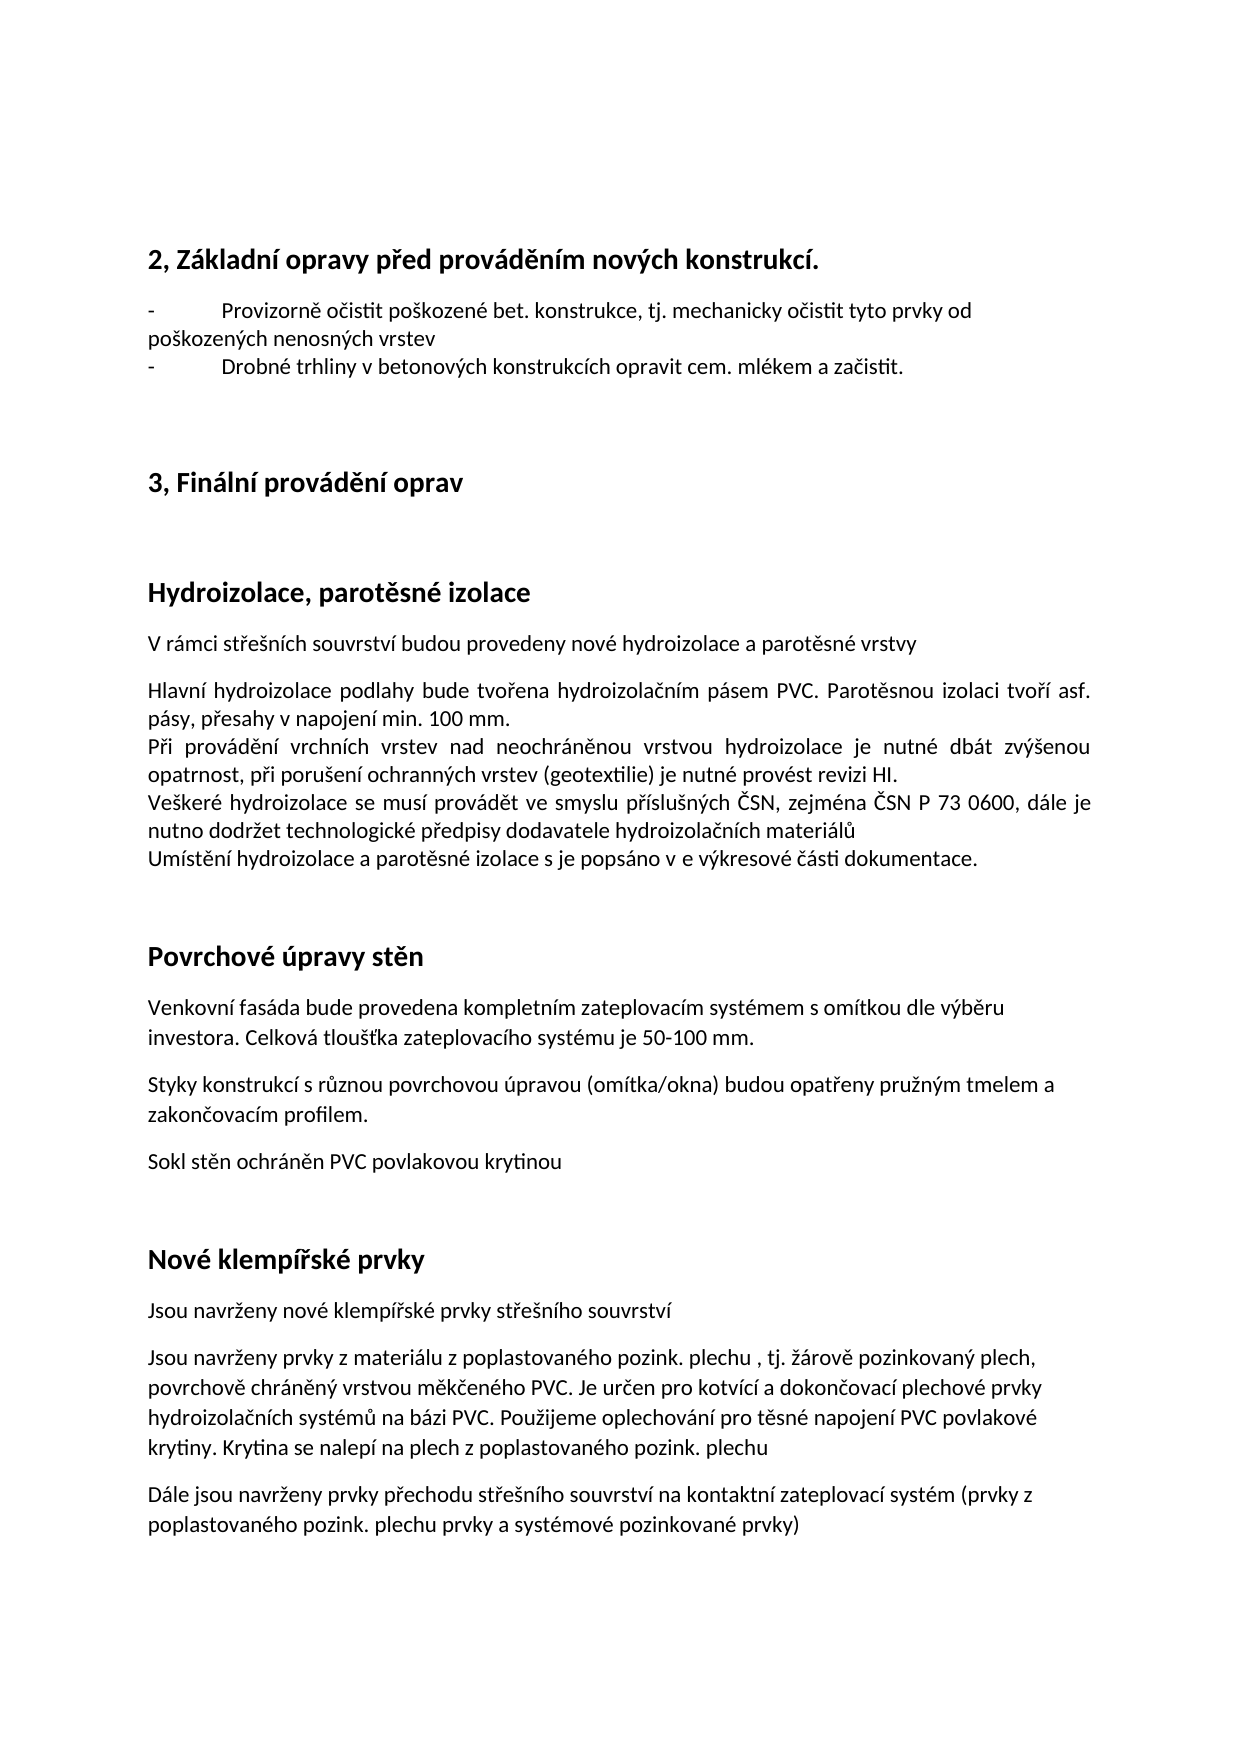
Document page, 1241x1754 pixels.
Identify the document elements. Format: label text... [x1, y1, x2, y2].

text 2, Základní opravy před prováděním nových konstrukcí. [148, 241, 1093, 277]
text Sokl stěn ochráněn PVC povlakovou krytinou [148, 1147, 1093, 1175]
text Dále jsou navrženy prvky přechodu střešního souvrství na kontaktní zateplovací systém (prvky z poplastovaného pozink. plechu prvky a systémové pozinkované prvky) [148, 1480, 1093, 1538]
text Hlavní hydroizolace podlahy bude tvořena hydroizolačním pásem PVC. Parotěsnou izolaci tvoří asf. pásy, přesahy v napojení min. . [148, 676, 1093, 732]
text Hydroizolace, parotěsné izolace [148, 574, 1093, 609]
text - Provizorně očistit poškozené bet. konstrukce, tj. mechanicky očistit tyto prvky od poškozených nenosných vrstev [148, 296, 1093, 352]
text Venkovní fasáda bude provedena kompletním zateplovacím systémem s omítkou dle výběru investora. Celková tloušťka zateplovacího systému je 50-. [148, 993, 1093, 1051]
text Nové klempířské prvky [148, 1241, 1093, 1276]
text Styky konstrukcí s různou povrchovou úpravou (omítka/okna) budou opatřeny pružným tmelem a zakončovacím profilem. [148, 1070, 1093, 1128]
text Jsou navrženy nové klempířské prvky střešního souvrství [148, 1296, 1093, 1324]
text Povrchové úpravy stěn [148, 938, 1093, 973]
text 3, Finální provádění oprav [148, 464, 1093, 499]
text Jsou navrženy prvky z materiálu z poplastovaného pozink. plechu , tj. žárově pozinkovaný plech, povrchově chráněný vrstvou měkčeného PVC. Je určen pro kotvící a dokončovací plechové prvky hydroizolačních systémů na bázi PVC. Použijeme oplechování pro těsné napojení PVC povlakové krytiny. Krytina se nalepí na plech z poplastovaného pozink. plechu [148, 1343, 1093, 1461]
text Umístění hydroizolace a parotěsné izolace s je popsáno v e výkresové části dokumentace. [148, 844, 1093, 872]
text V rámci střešních souvrství budou provedeny nové hydroizolace a parotěsné vrstvy [148, 629, 1093, 657]
text - Drobné trhliny v betonových konstrukcích opravit cem. mlékem a začistit. [148, 352, 1093, 381]
text Veškeré hydroizolace se musí provádět ve smyslu příslušných ČSN, zejména ČSN P 73 0600, dále je nutno dodržet technologické předpisy dodavatele hydroizolačních materiálů [148, 788, 1093, 844]
text Při provádění vrchních vrstev nad neochráněnou vrstvou hydroizolace je nutné dbát zvýšenou opatrnost, při porušení ochranných vrstev (geotextilie) je nutné provést revizi HI. [148, 732, 1093, 788]
